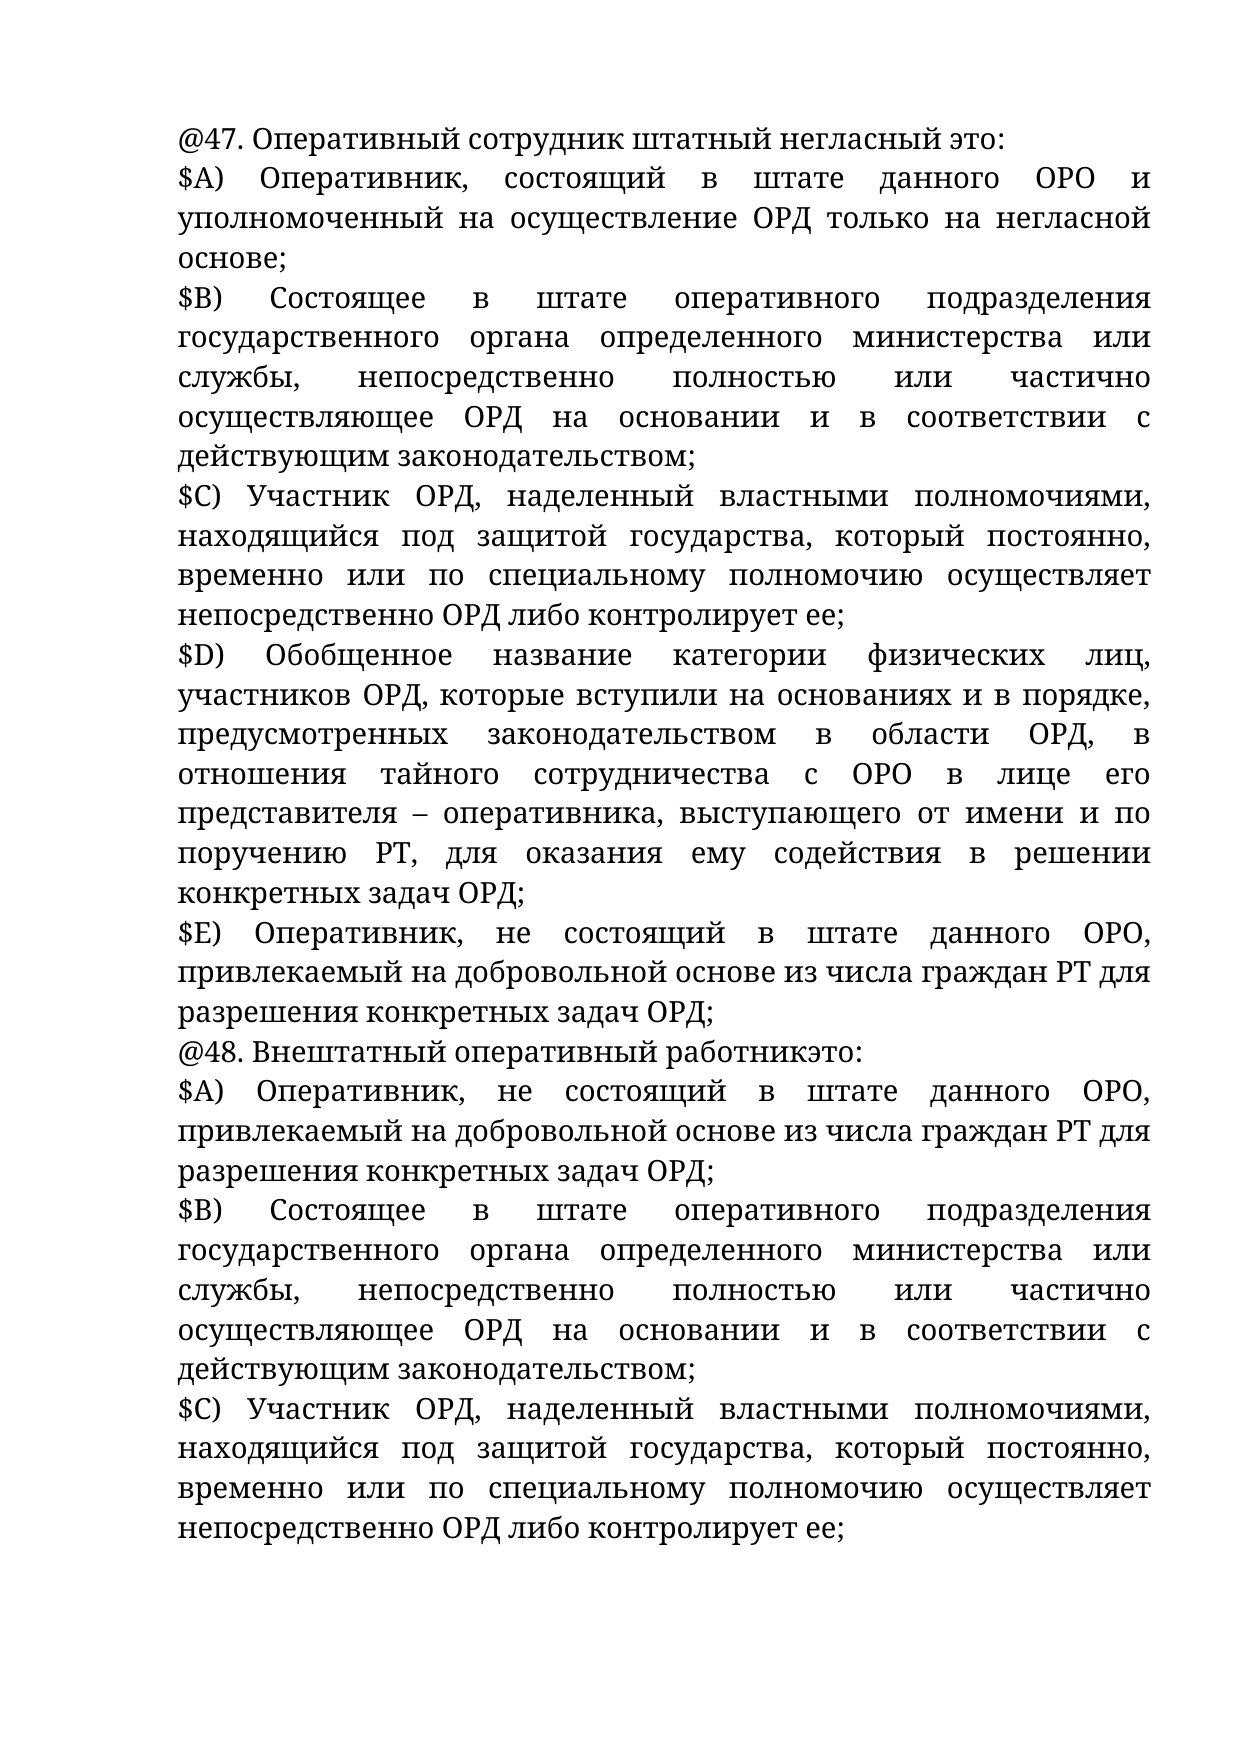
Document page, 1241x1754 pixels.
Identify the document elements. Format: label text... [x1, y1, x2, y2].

text @48. Внештатный оперативный работникэто: [177, 1031, 1152, 1071]
text $B) Состоящее в штате оперативного подразделения государственного органа определенного министерства или службы, непосредственно полностью или частично осуществляющее ОРД на основании и в соответствии с действующим законодательством; [177, 277, 1152, 475]
text $A) Оперативник, не состоящий в штате данного ОРО, привлекаемый на добровольной основе из числа граждан РТ для разрешения конкретных задач ОРД; [177, 1071, 1152, 1190]
text $C) Участник ОРД, наделенный властными полномочиями, находящийся под защитой государства, который постоянно, временно или по специальному полномочию осуществляет непосредственно ОРД либо контролирует ее; [177, 475, 1152, 634]
text $A) Оперативник, состоящий в штате данного ОРО и уполномоченный на осуществление ОРД только на негласной основе; [177, 158, 1152, 277]
text @47. Оперативный сотрудник штатный негласный это: [177, 118, 1152, 158]
text $D) Обобщенное название категории физических лиц, участников ОРД, которые вступили на основаниях и в порядке, предусмотренных законодательством в области ОРД, в отношения тайного сотрудничества с ОРО в лице его представителя – оперативника, выступающего от имени и по поручению РТ, для оказания ему содействия в решении конкретных задач ОРД; [177, 634, 1152, 912]
text $C) Участник ОРД, наделенный властными полномочиями, находящийся под защитой государства, который постоянно, временно или по специальному полномочию осуществляет непосредственно ОРД либо контролирует ее; [177, 1388, 1152, 1547]
text $B) Состоящее в штате оперативного подразделения государственного органа определенного министерства или службы, непосредственно полностью или частично осуществляющее ОРД на основании и в соответствии с действующим законодательством; [177, 1190, 1152, 1388]
text $E) Оперативник, не состоящий в штате данного ОРО, привлекаемый на добровольной основе из числа граждан РТ для разрешения конкретных задач ОРД; [177, 912, 1152, 1031]
